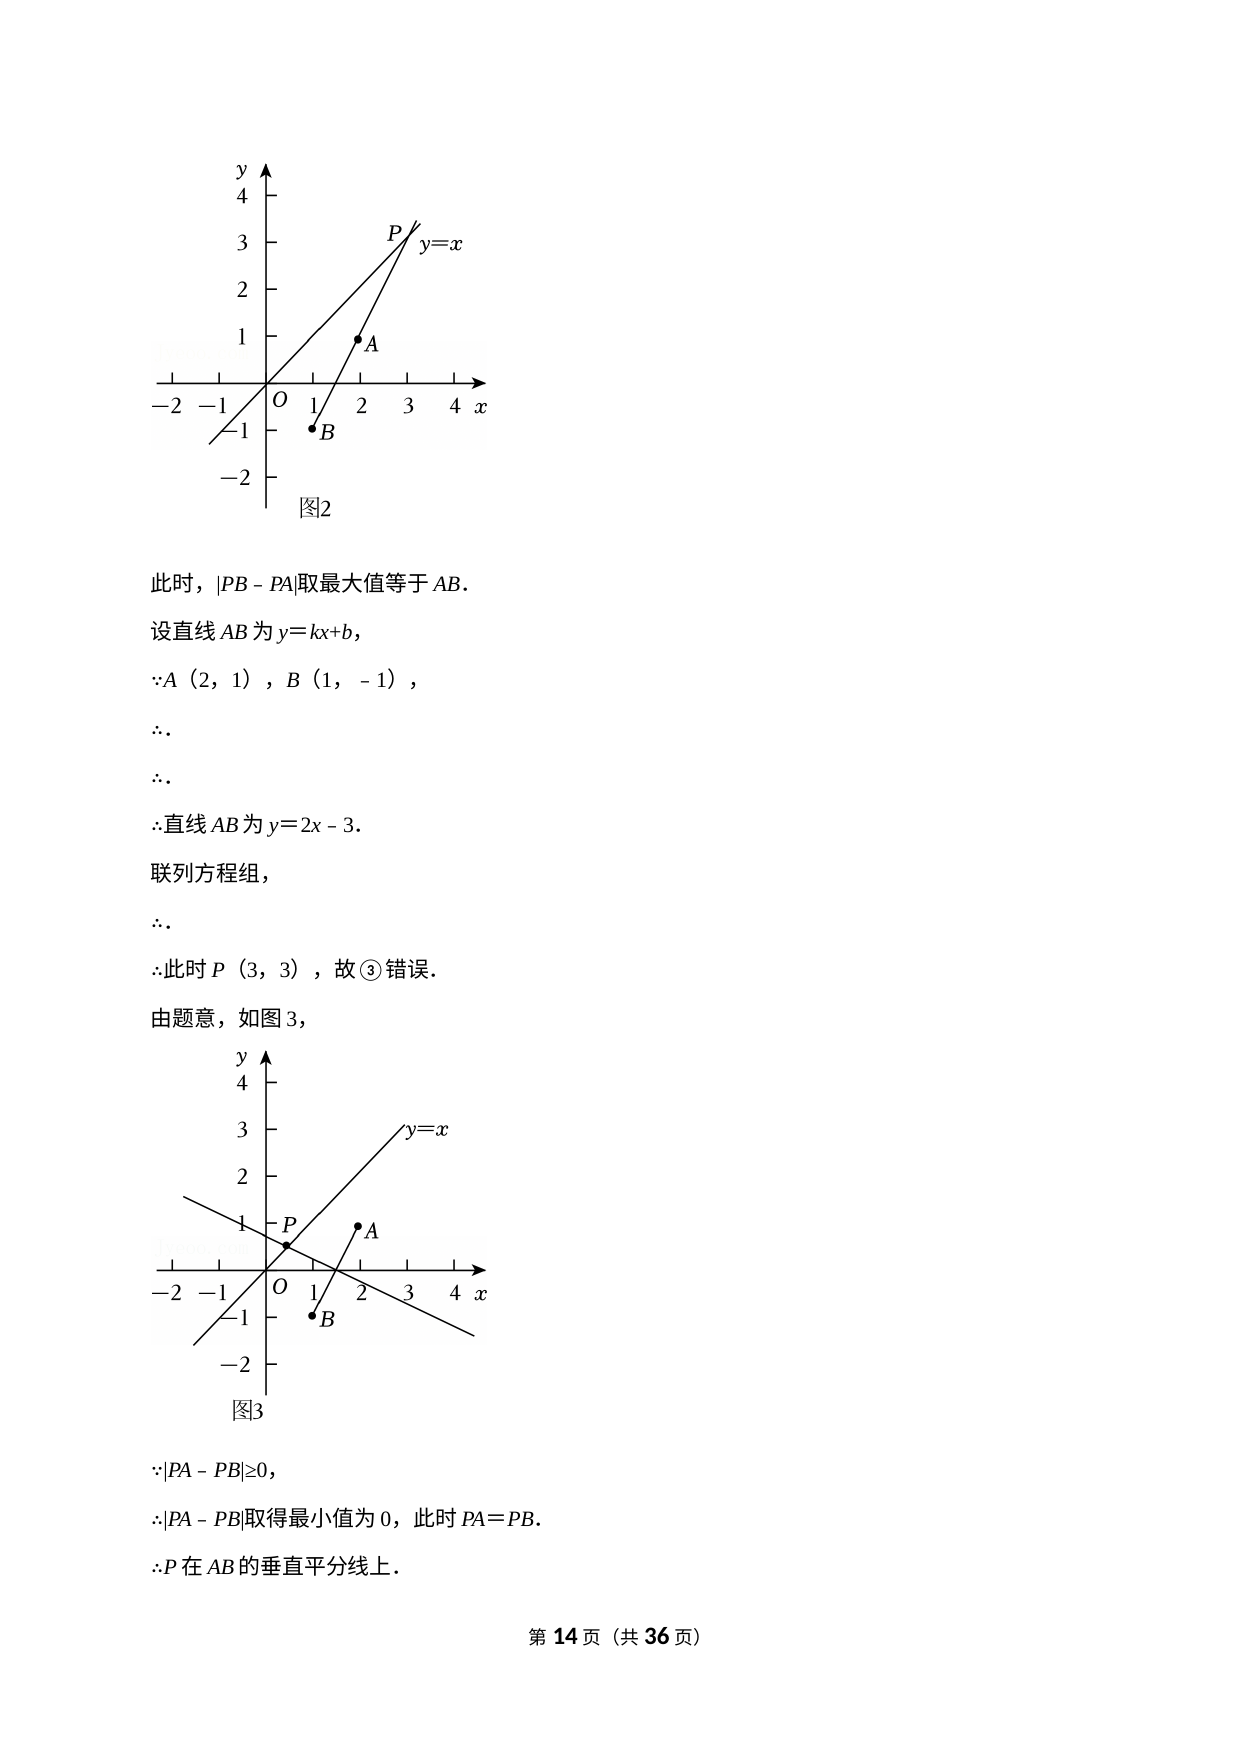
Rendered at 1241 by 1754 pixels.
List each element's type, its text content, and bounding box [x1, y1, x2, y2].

text 设直线AB为y＝kx+b， [151, 614, 1122, 646]
text ∵|PA﹣PB|≥0， [151, 1452, 1122, 1484]
text ∴P在AB的垂直平分线上． [151, 1549, 1122, 1581]
text 联列方程组， [151, 855, 1122, 888]
text ∵A（2，1），B（1，﹣1）， [151, 662, 1122, 694]
text ∴． [151, 904, 1122, 936]
text ∴直线AB为y＝2x﹣3． [151, 807, 1122, 839]
text ∴． [151, 710, 1122, 743]
text ∴此时P（3，3），故③错误． [151, 952, 1122, 984]
text ∴|PA﹣PB|取得最小值为0，此时PA＝PB． [151, 1500, 1122, 1533]
text 此时，|PB﹣PA|取最大值等于AB． [151, 565, 1122, 598]
text ∴． [151, 759, 1122, 791]
text 由题意，如图3， [151, 1000, 1122, 1033]
